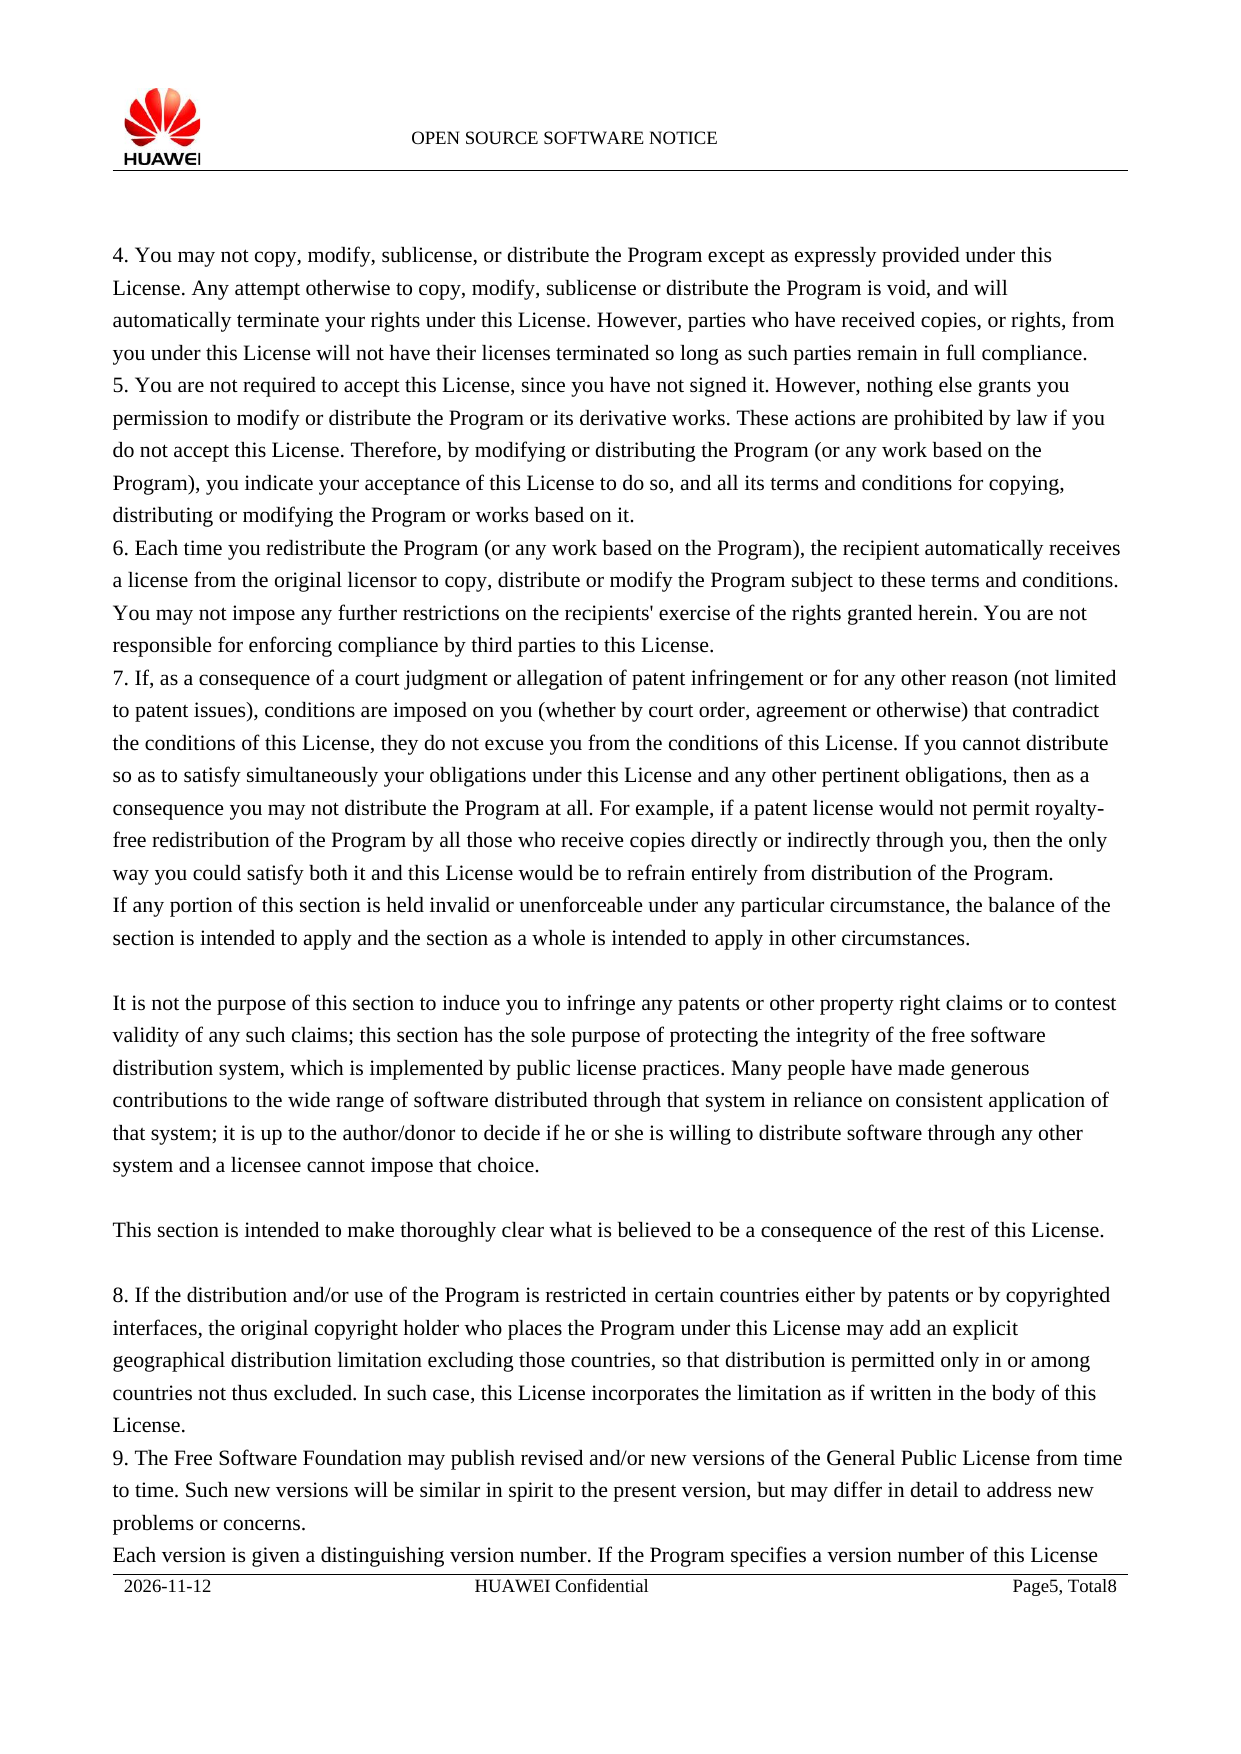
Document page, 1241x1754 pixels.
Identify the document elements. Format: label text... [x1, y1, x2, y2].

picture [124, 88, 201, 165]
